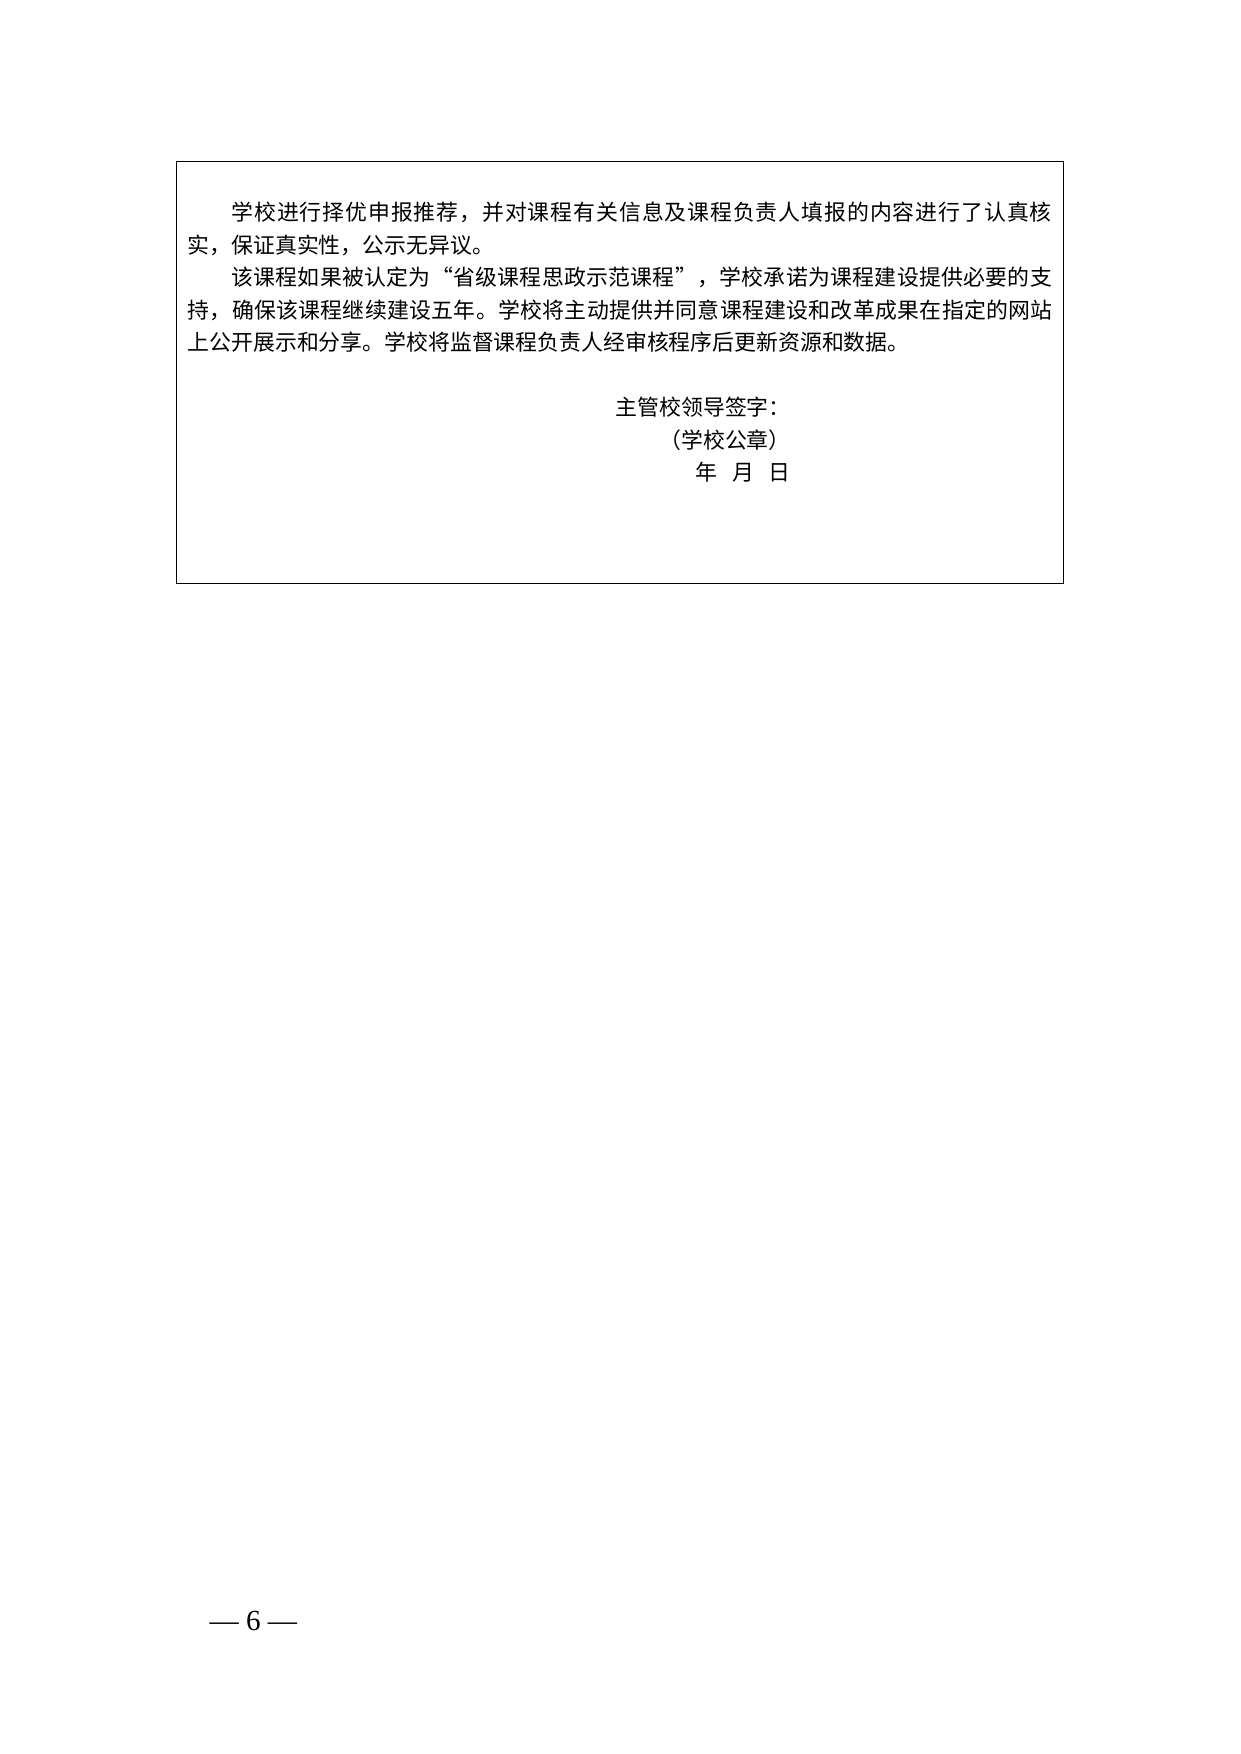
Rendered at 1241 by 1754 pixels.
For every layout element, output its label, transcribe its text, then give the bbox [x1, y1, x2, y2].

table_header 学校进行择优申报推荐，并对课程有关信息及课程负责人填报的内容进行了认真核实，保证真实性，公示无异议。 该课程如果被认定为“省级课程思政示范课程”，学校承诺为课程建设提供必要的支持，确保该课程继续建设五年。学校将主动提供并同意课程建设和改革成果在指定的网站上公开展示和分享。学校将监督课程负责人经审核程序后更新资源和数据。 主管校领导签字： （学校公章） 年 月 日 [177, 162, 1063, 583]
